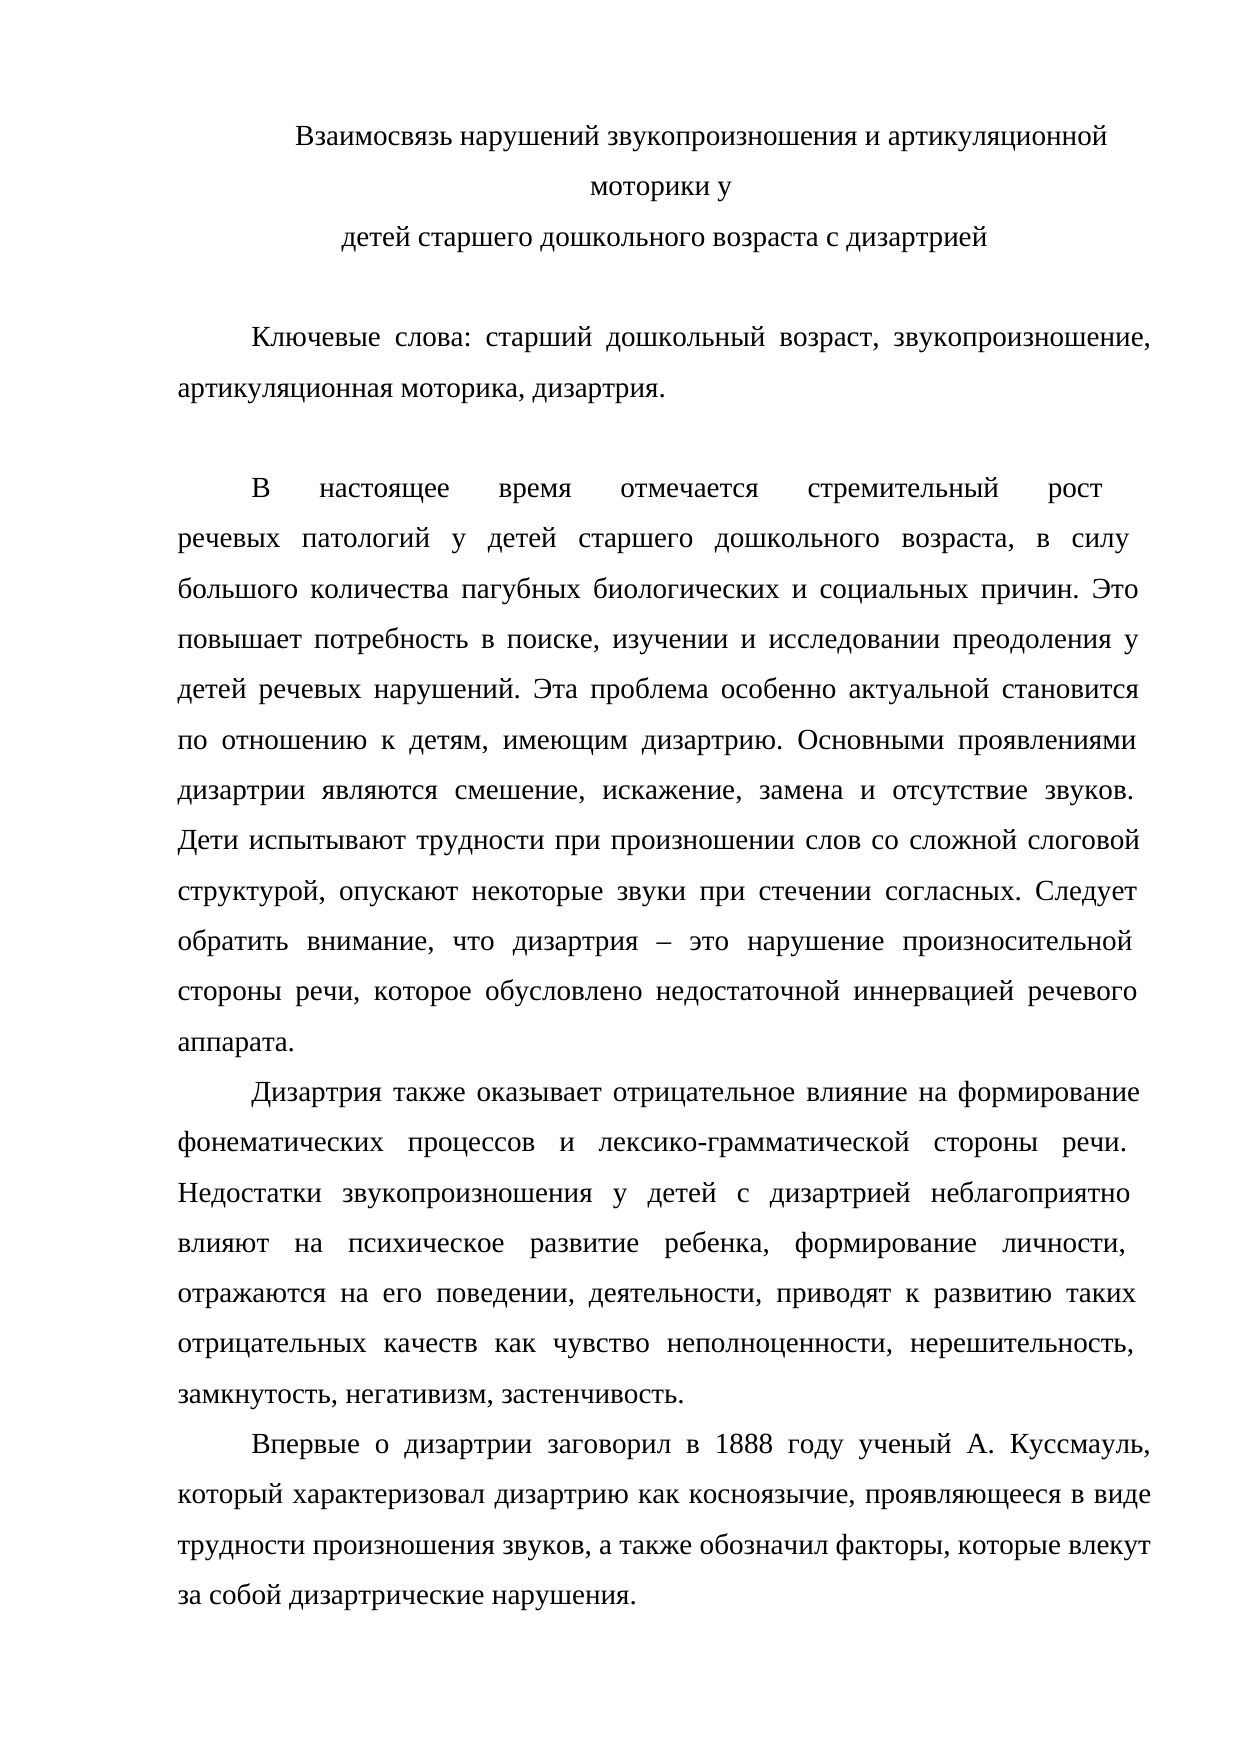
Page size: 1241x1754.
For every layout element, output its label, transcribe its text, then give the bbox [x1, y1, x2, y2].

text В настоящее время отмечается стремительный рост речевых патологий у детей старшего дошкольного возраста, в силу большого количества пагубных биологических и социальных причин. Это повышает потребность в поиске, изучении и исследовании преодоления у детей речевых нарушений. Эта проблема особенно актуальной становится по отношению к детям, имеющим дизартрию. Основными проявлениями дизартрии являются смешение, искажение, замена и отсутствие звуков. Дети испытывают трудности при произношении слов со сложной слоговой структурой, опускают некоторые звуки при стечении согласных. Следует обратить внимание, что дизартрия – это нарушение произносительной стороны речи, которое обусловлено недостаточной иннервацией речевого аппарата. [177, 470, 1152, 1057]
text Впервые о дизартрии заговорил в 1888 году ученый А. Куссмауль, который характеризовал дизартрию как косноязычие, проявляющееся в виде трудности произношения звуков, а также обозначил факторы, которые влекут за собой дизартрические нарушения. [177, 1426, 1152, 1611]
text Взаимосвязь нарушений звукопроизношения и артикуляционной моторики у детей старшего дошкольного возраста с дизартрией [177, 118, 1152, 252]
text Дизартрия также оказывает отрицательное влияние на формирование фонематических процессов и лексико-грамматической стороны речи. Недостатки звукопроизношения у детей с дизартрией неблагоприятно влияют на психическое развитие ребенка, формирование личности, отражаются на его поведении, деятельности, приводят к развитию таких отрицательных качеств как чувство неполноценности, нерешительность, замкнутость, негативизм, застенчивость. [177, 1074, 1152, 1409]
text Ключевые слова: старший дошкольный возраст, звукопроизношение, артикуляционная моторика, дизартрия. [177, 319, 1152, 403]
